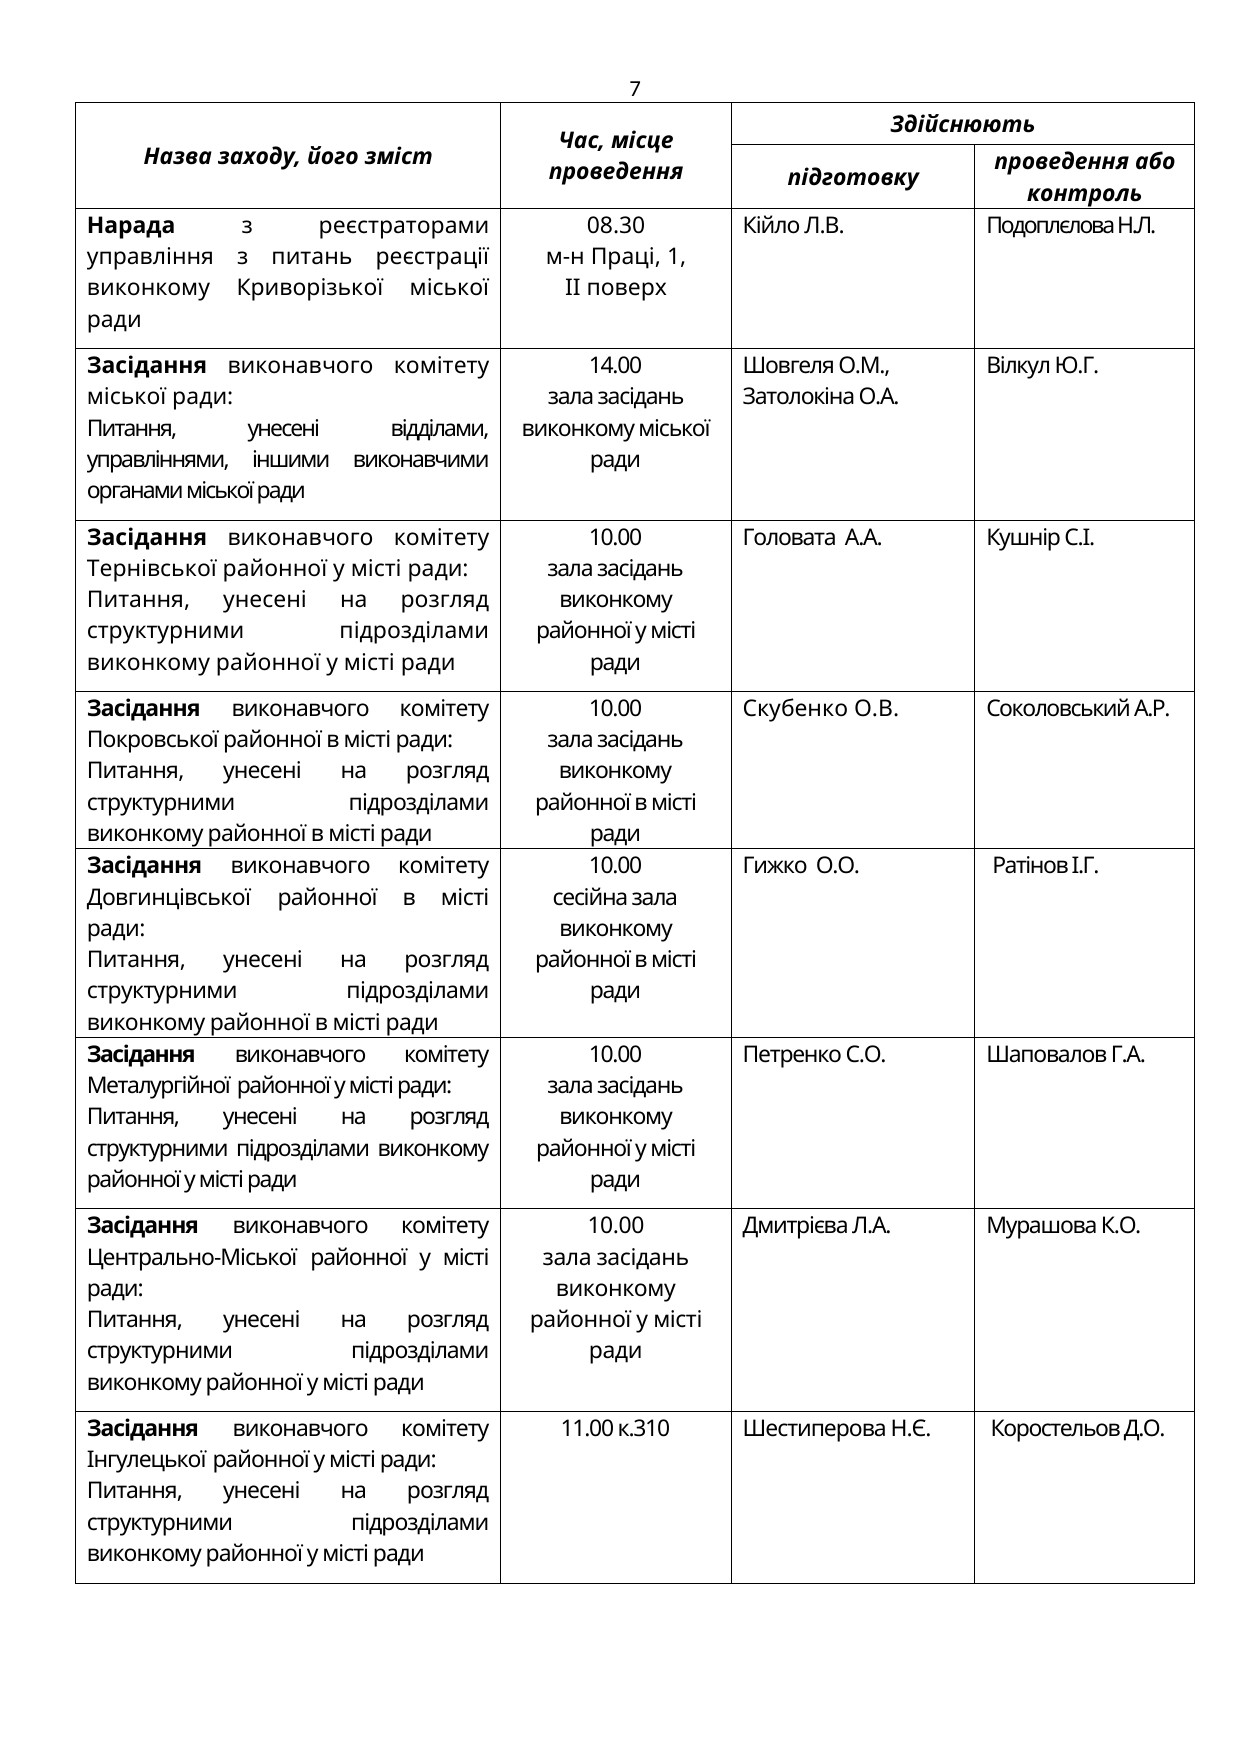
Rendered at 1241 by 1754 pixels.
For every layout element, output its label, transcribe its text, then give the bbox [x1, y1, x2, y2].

table_header Назва заходу, його зміст [76, 103, 500, 208]
table_cell Скубенко О.В. [732, 692, 974, 848]
table_cell 11.00 к.310 [501, 1412, 731, 1582]
table_cell Мурашова К.О. [975, 1209, 1194, 1411]
table_cell Засідання виконавчого комітету Покровської районної в місті ради: Питання, унесені на розгляд структурними підрозділами виконкому районної в місті ради [76, 692, 500, 848]
table_cell 14.00 зала засідань виконкому міської ради [501, 349, 731, 519]
table_cell Соколовський А.Р. [975, 692, 1194, 848]
table_cell підготовку [732, 145, 974, 208]
table_cell Засідання виконавчого комітету Тернівської районної у місті ради: Питання, унесені на розгляд структурними підрозділами виконкому районної у місті ради [76, 521, 500, 691]
table_cell Кушнір С.І. [975, 521, 1194, 691]
table_header Час, місце проведення [501, 103, 731, 208]
table_cell Петренко С.О. [732, 1038, 974, 1208]
table_cell 10.00 зала засідань виконкому районної в місті ради [501, 692, 731, 848]
table_cell Засідання виконавчого комітету Довгинцівської районної в місті ради: Питання, унесені на розгляд структурними підрозділами виконкому районної в місті ради [76, 849, 500, 1037]
table_cell Ратінов І.Г. [975, 849, 1194, 1037]
table_cell Дмитрієва Л.А. [732, 1209, 974, 1411]
table_cell проведення або контроль [975, 145, 1194, 208]
table_cell Шестиперова Н.Є. [732, 1412, 974, 1582]
table_cell Засідання виконавчого комітету Металургійної районної у місті ради: Питання, унесені на розгляд структурними підрозділами виконкому районної у місті ради [76, 1038, 500, 1208]
table_cell Засідання виконавчого комітету Центрально-Міської районної у місті ради: Питання, унесені на розгляд структурними підрозділами виконкому районної у місті ради [76, 1209, 500, 1411]
table_cell Засідання виконавчого комітету міської ради: Питання, унесені відділами, управліннями, іншими виконавчими органами міської ради [76, 349, 500, 519]
table_cell Головата А.А. [732, 521, 974, 691]
table_cell Коростельов Д.О. [975, 1412, 1194, 1582]
table_cell Шовгеля О.М., Затолокіна О.А. [732, 349, 974, 519]
table_cell Вілкул Ю.Г. [975, 349, 1194, 519]
table_cell Гижко О.О. [732, 849, 974, 1037]
table_cell 10.00 зала засідань виконкому районної у місті ради [501, 521, 731, 691]
table_cell Нарада з реєстраторами управління з питань реєстрації виконкому Криворізької міської ради [76, 209, 500, 348]
table_cell 08.30 м-н Праці, 1, ІІ поверх [501, 209, 731, 348]
table_header Здійснюють [732, 103, 1194, 144]
table_cell Засідання виконавчого комітету Інгулецької районної у місті ради: Питання, унесені на розгляд структурними підрозділами виконкому районної у місті ради [76, 1412, 500, 1582]
table_cell 10.00 зала засідань виконкому районної у місті ради [501, 1209, 731, 1411]
table_cell 10.00 сесійна зала виконкому районної в місті ради [501, 849, 731, 1037]
table_cell 10.00 зала засідань виконкому районної у місті ради [501, 1038, 731, 1208]
table_cell Кійло Л.В. [732, 209, 974, 348]
table_cell Подоплєлова Н.Л. [975, 209, 1194, 348]
table_cell Шаповалов Г.А. [975, 1038, 1194, 1208]
